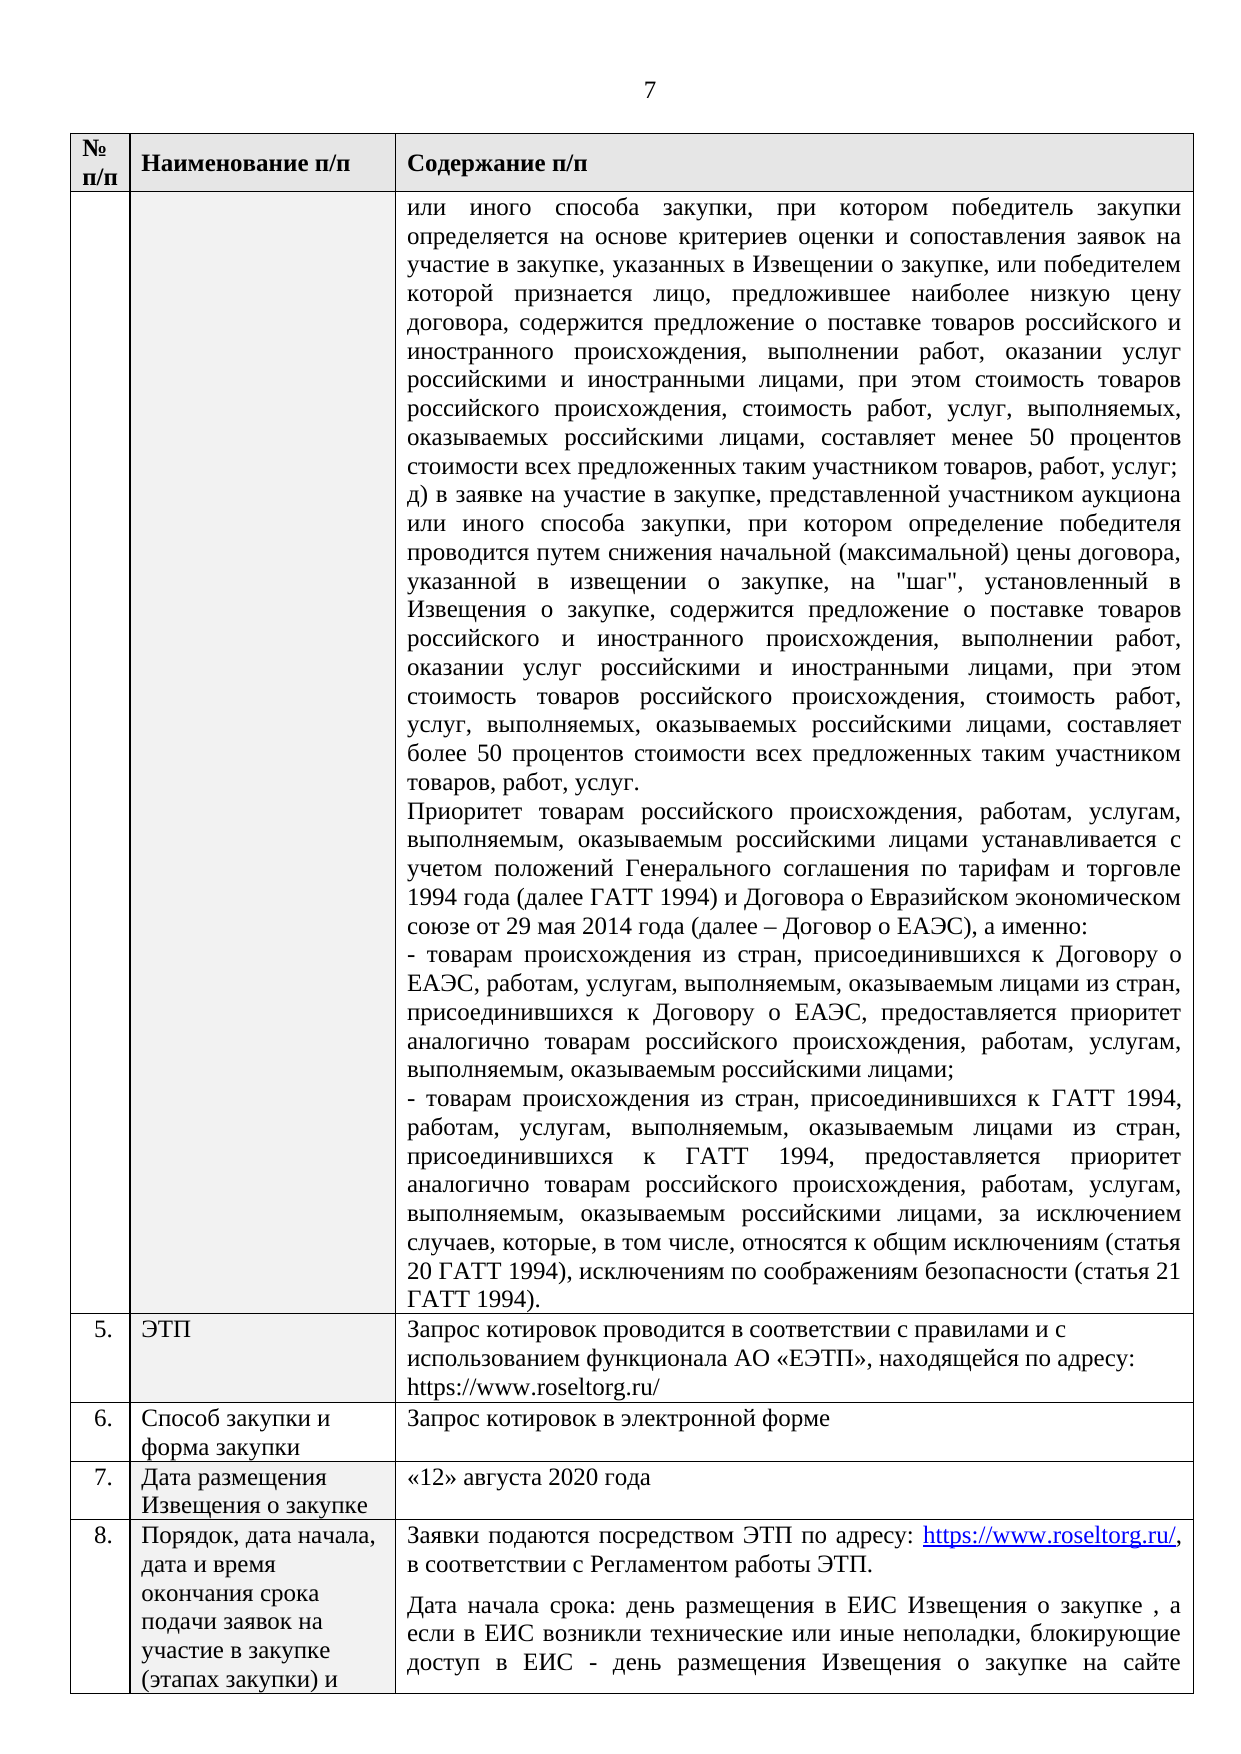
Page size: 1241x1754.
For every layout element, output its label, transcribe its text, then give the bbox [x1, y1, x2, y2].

table_cell Способ закупки и форма закупки [131, 1403, 395, 1461]
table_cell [131, 192, 395, 1313]
table_cell [71, 1403, 129, 1461]
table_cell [396, 1520, 1193, 1693]
table_header Наименование п/п [131, 134, 395, 191]
table_cell [71, 1314, 129, 1402]
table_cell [131, 1520, 395, 1693]
table_cell [71, 192, 129, 1313]
table_cell [71, 1462, 129, 1519]
table_header № п/п [71, 134, 129, 191]
table_cell Запрос котировок в электронной форме [396, 1403, 1193, 1461]
table_cell [396, 1462, 1193, 1519]
table_cell ЭТП [131, 1314, 395, 1402]
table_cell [396, 192, 1193, 1313]
table_cell Дата размещения Извещения о закупке [131, 1462, 395, 1519]
table_cell [71, 1520, 129, 1693]
table_header Содержание п/п [396, 134, 1193, 191]
table_cell Запрос котировок проводится в соответствии с правилами и с использованием функционала АО «ЕЭТП», находящейся по адресу: https://www.roseltorg.ru/ [396, 1314, 1193, 1402]
